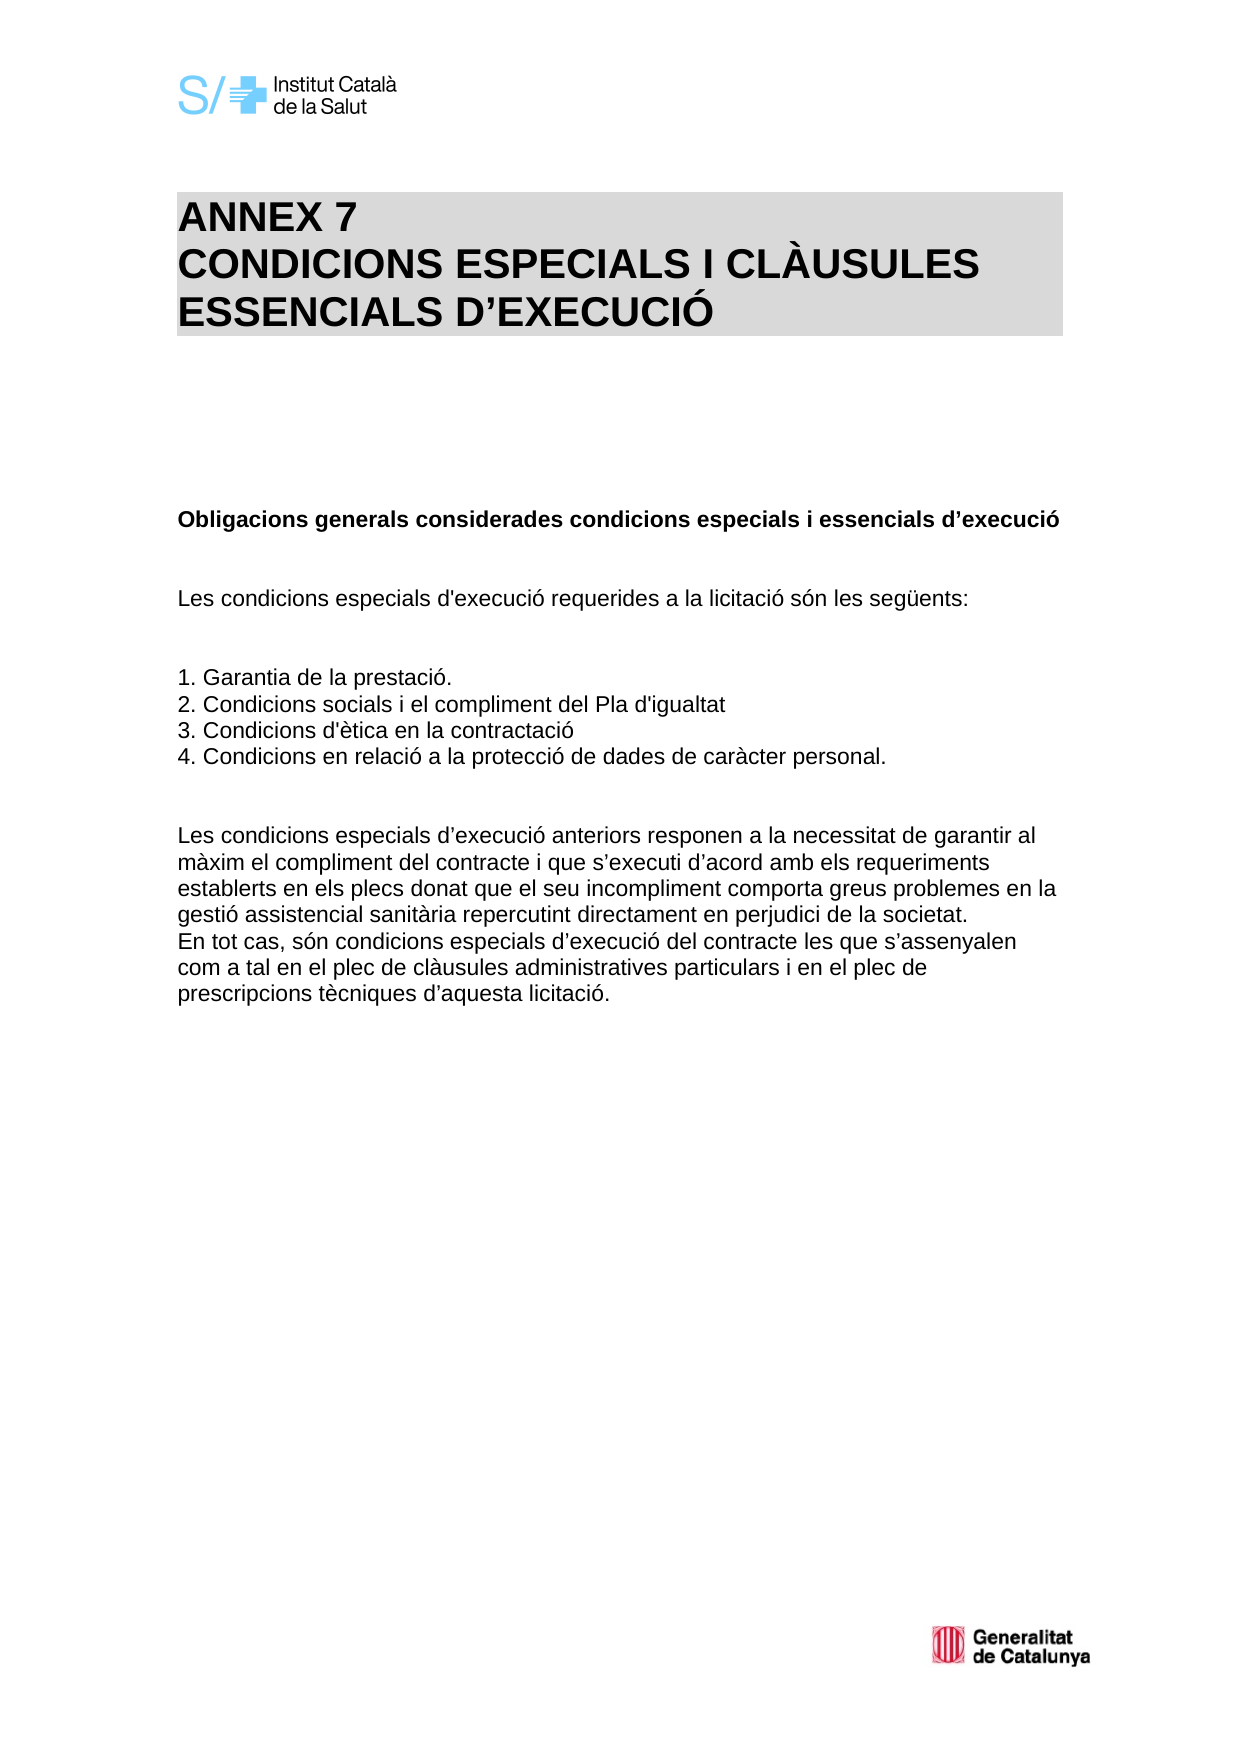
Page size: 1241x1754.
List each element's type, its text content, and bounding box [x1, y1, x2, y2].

picture [177, 73, 399, 118]
text 1. Garantia de la prestació. [177, 664, 1063, 691]
text Les condicions especials d’execució anteriors responen a la necessitat de garantir al màxim el compliment del contracte i que s’executi d’acord amb els requeriments establerts en els plecs donat que el seu incompliment comporta greus problemes en la gestió assistencial sanitària repercutint directament en perjudici de la societat. [177, 822, 1063, 928]
text Obligacions generals considerades condicions especials i essencials d’execució [177, 506, 1063, 532]
text Les condicions especials d'execució requerides a la licitació són les següents: [177, 585, 1063, 611]
text 2. Condicions socials i el compliment del Pla d'igualtat [177, 691, 1063, 717]
text ANNEX 7 [177, 192, 1063, 240]
picture [893, 1619, 1129, 1672]
text CONDICIONS ESPECIALS I CLÀUSULES ESSENCIALS D’EXECUCIÓ [177, 240, 1063, 336]
text En tot cas, són condicions especials d’execució del contracte les que s’assenyalen com a tal en el plec de clàusules administratives particulars i en el plec de prescripcions tècniques d’aquesta licitació. [177, 928, 1063, 1007]
text 4. Condicions en relació a la protecció de dades de caràcter personal. [177, 743, 1063, 769]
text 3. Condicions d'ètica en la contractació [177, 717, 1063, 743]
